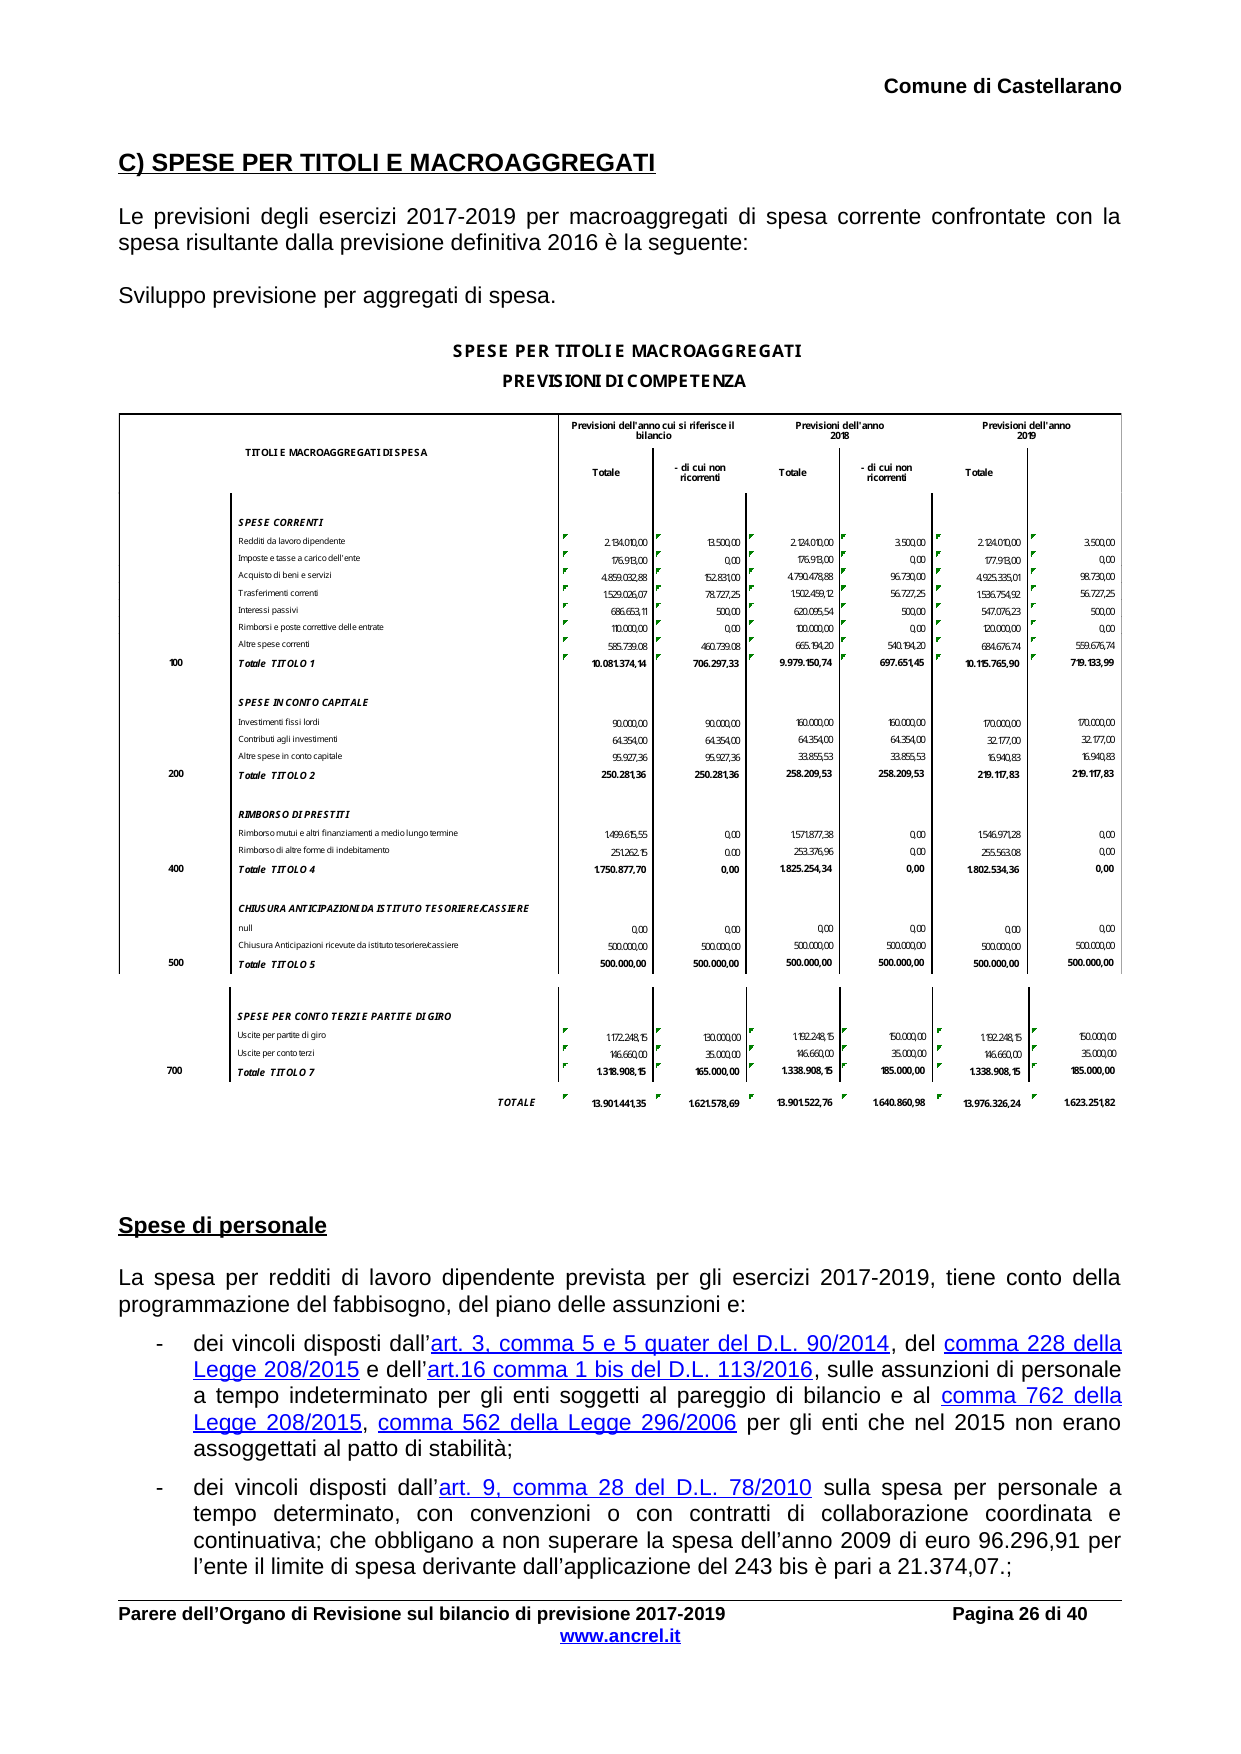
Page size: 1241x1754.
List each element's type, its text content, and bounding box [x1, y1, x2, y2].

subtitle Spese di personale [118, 1212, 1122, 1238]
list dei vincoli disposti dall’art. 3, comma 5 e 5 quater del D.L. 90/2014, del comma 228 della Legge 208/2015 e dell’art.16 comma 1 bis del D.L. 113/2016, sulle assunzioni di personale a tempo indeterminato per gli enti soggetti al pareggio di bilancio e al comma 762 della Legge 208/2015, comma 562 della Legge 296/2006 per gli enti che nel 2015 non erano assoggettati al patto di stabilità; [156, 1329, 1122, 1461]
text Sviluppo previsione per aggregati di spesa. [118, 282, 1122, 308]
text La spesa per redditi di lavoro dipendente prevista per gli esercizi 2017-2019, tiene conto della programmazione del fabbisogno, del piano delle assunzioni e: [118, 1264, 1122, 1317]
list dei vincoli disposti dall’art. 9, comma 28 del D.L. 78/2010 sulla spesa per personale a tempo determinato, con convenzioni o con contratti di collaborazione coordinata e continuativa; che obbligano a non superare la spesa dell’anno 2009 di euro 96.296,91 per l’ente il limite di spesa derivante dall’applicazione del 243 bis è pari a 21.374,07.; [156, 1474, 1122, 1579]
subtitle C) SPESE PER TITOLI E MACROAGGREGATI [118, 148, 1122, 176]
text Le previsioni degli esercizi 2017-2019 per macroaggregati di spesa corrente confrontate con la spesa risultante dalla previsione definitiva 2016 è la seguente: [118, 203, 1122, 255]
